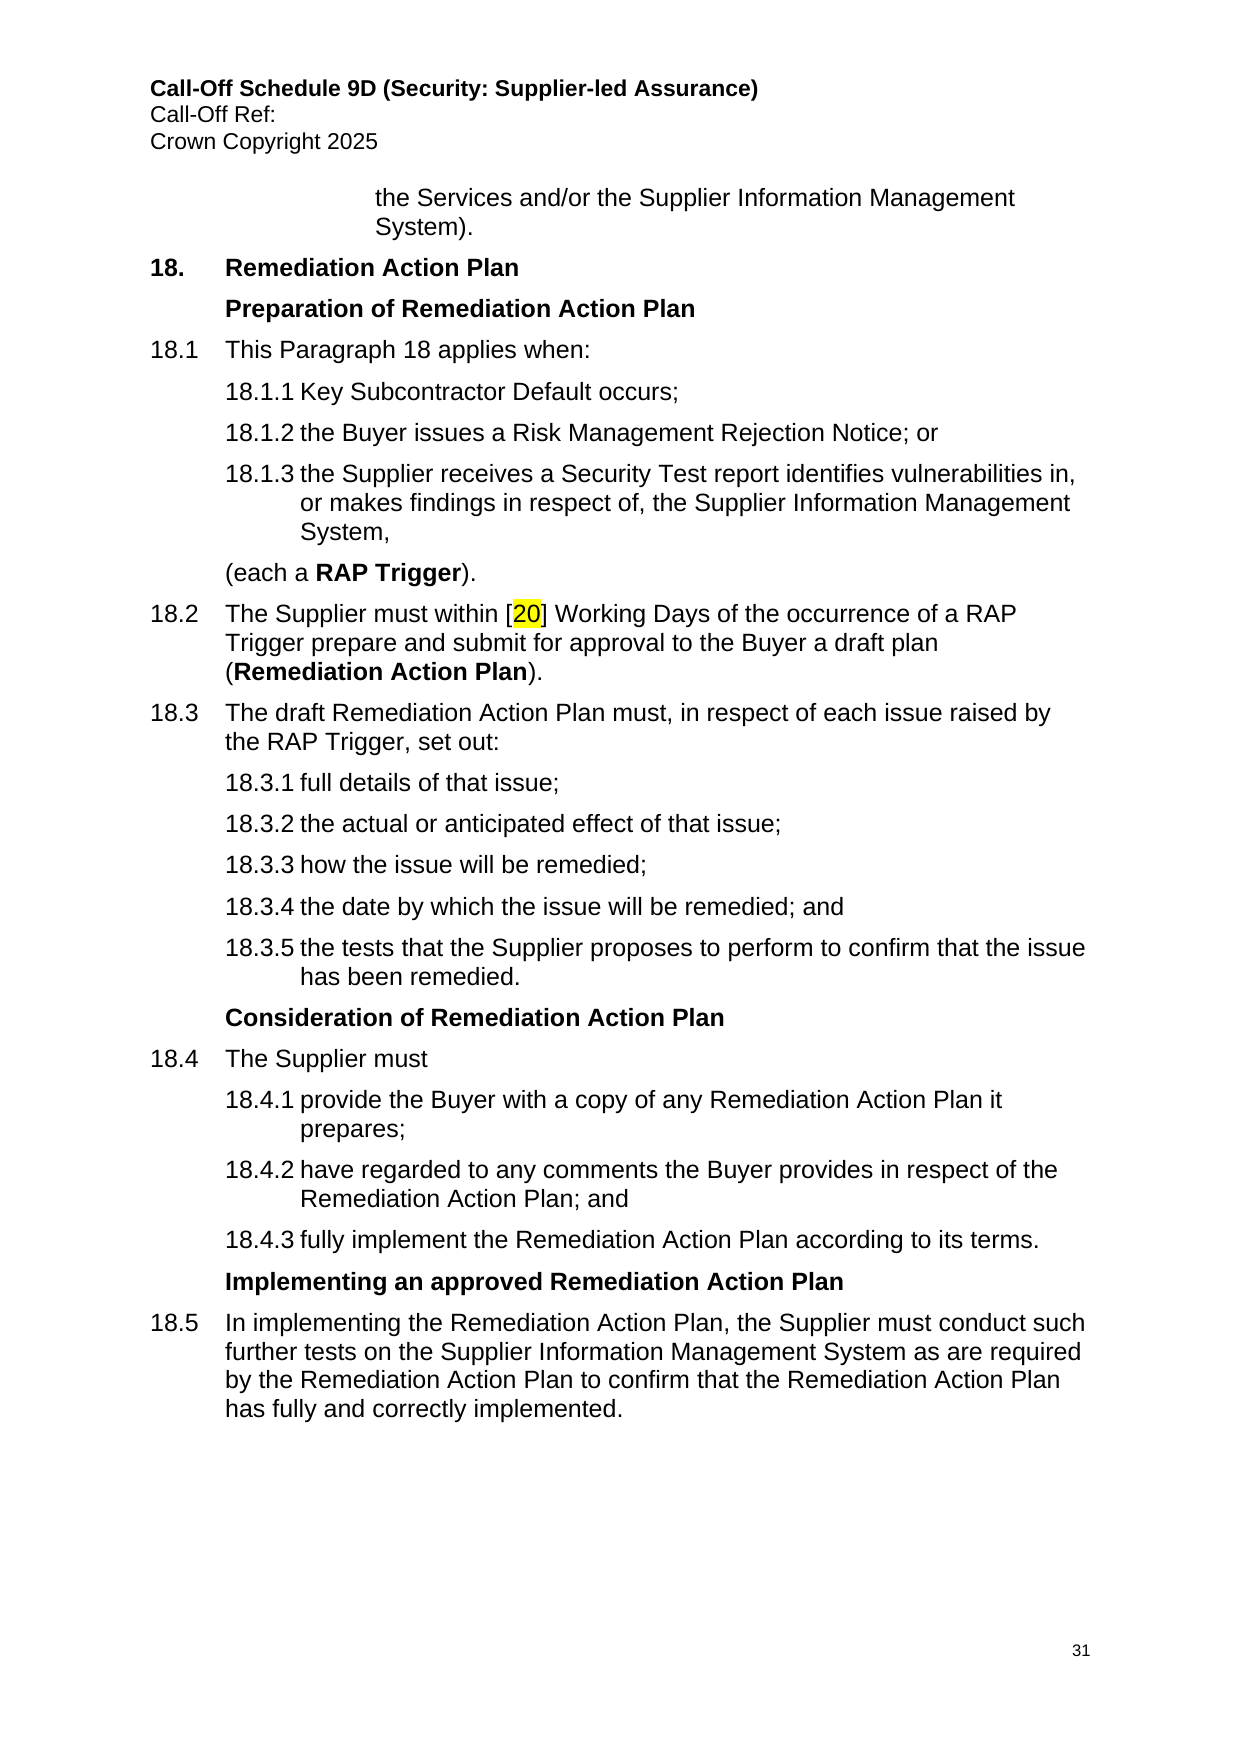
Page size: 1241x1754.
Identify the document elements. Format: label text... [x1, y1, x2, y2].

subtitle Implementing an approved Remediation Action Plan [225, 1267, 1090, 1295]
subtitle Consideration of Remediation Action Plan [225, 1003, 1090, 1032]
subtitle Key Subcontractor Default occurs; [225, 377, 1090, 405]
subtitle Remediation Action Plan [150, 253, 1090, 282]
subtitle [300, 183, 1090, 240]
subtitle (each a RAP Trigger). [225, 558, 1090, 587]
subtitle The Supplier must within [20] Working Days of the occurrence of a RAP Trigger prepare and submit for approval to the Buyer a draft plan (Remediation Action Plan). [150, 599, 1090, 685]
subtitle the actual or anticipated effect of that issue; [225, 809, 1090, 838]
subtitle provide the Buyer with a copy of any Remediation Action Plan it prepares; [225, 1085, 1090, 1143]
subtitle the Buyer issues a Risk Management Rejection Notice; or [225, 418, 1090, 447]
subtitle the date by which the issue will be remedied; and [225, 892, 1090, 920]
subtitle the tests that the Supplier proposes to perform to confirm that the issue has been remedied. [225, 933, 1090, 990]
subtitle the Supplier receives a Security Test report identifies vulnerabilities in, or makes findings in respect of, the Supplier Information Management System, [225, 459, 1090, 545]
subtitle This Paragraph 18 applies when: [150, 335, 1090, 364]
subtitle In implementing the Remediation Action Plan, the Supplier must conduct such further tests on the Supplier Information Management System as are required by the Remediation Action Plan to confirm that the Remediation Action Plan has fully and correctly implemented. [150, 1308, 1090, 1423]
subtitle have regarded to any comments the Buyer provides in respect of the Remediation Action Plan; and [225, 1155, 1090, 1213]
subtitle Preparation of Remediation Action Plan [225, 294, 1090, 323]
subtitle full details of that issue; [225, 768, 1090, 797]
subtitle fully implement the Remediation Action Plan according to its terms. [225, 1225, 1090, 1254]
subtitle The draft Remediation Action Plan must, in respect of each issue raised by the RAP Trigger, set out: [150, 698, 1090, 755]
subtitle The Supplier must [150, 1044, 1090, 1073]
subtitle how the issue will be remedied; [225, 850, 1090, 879]
